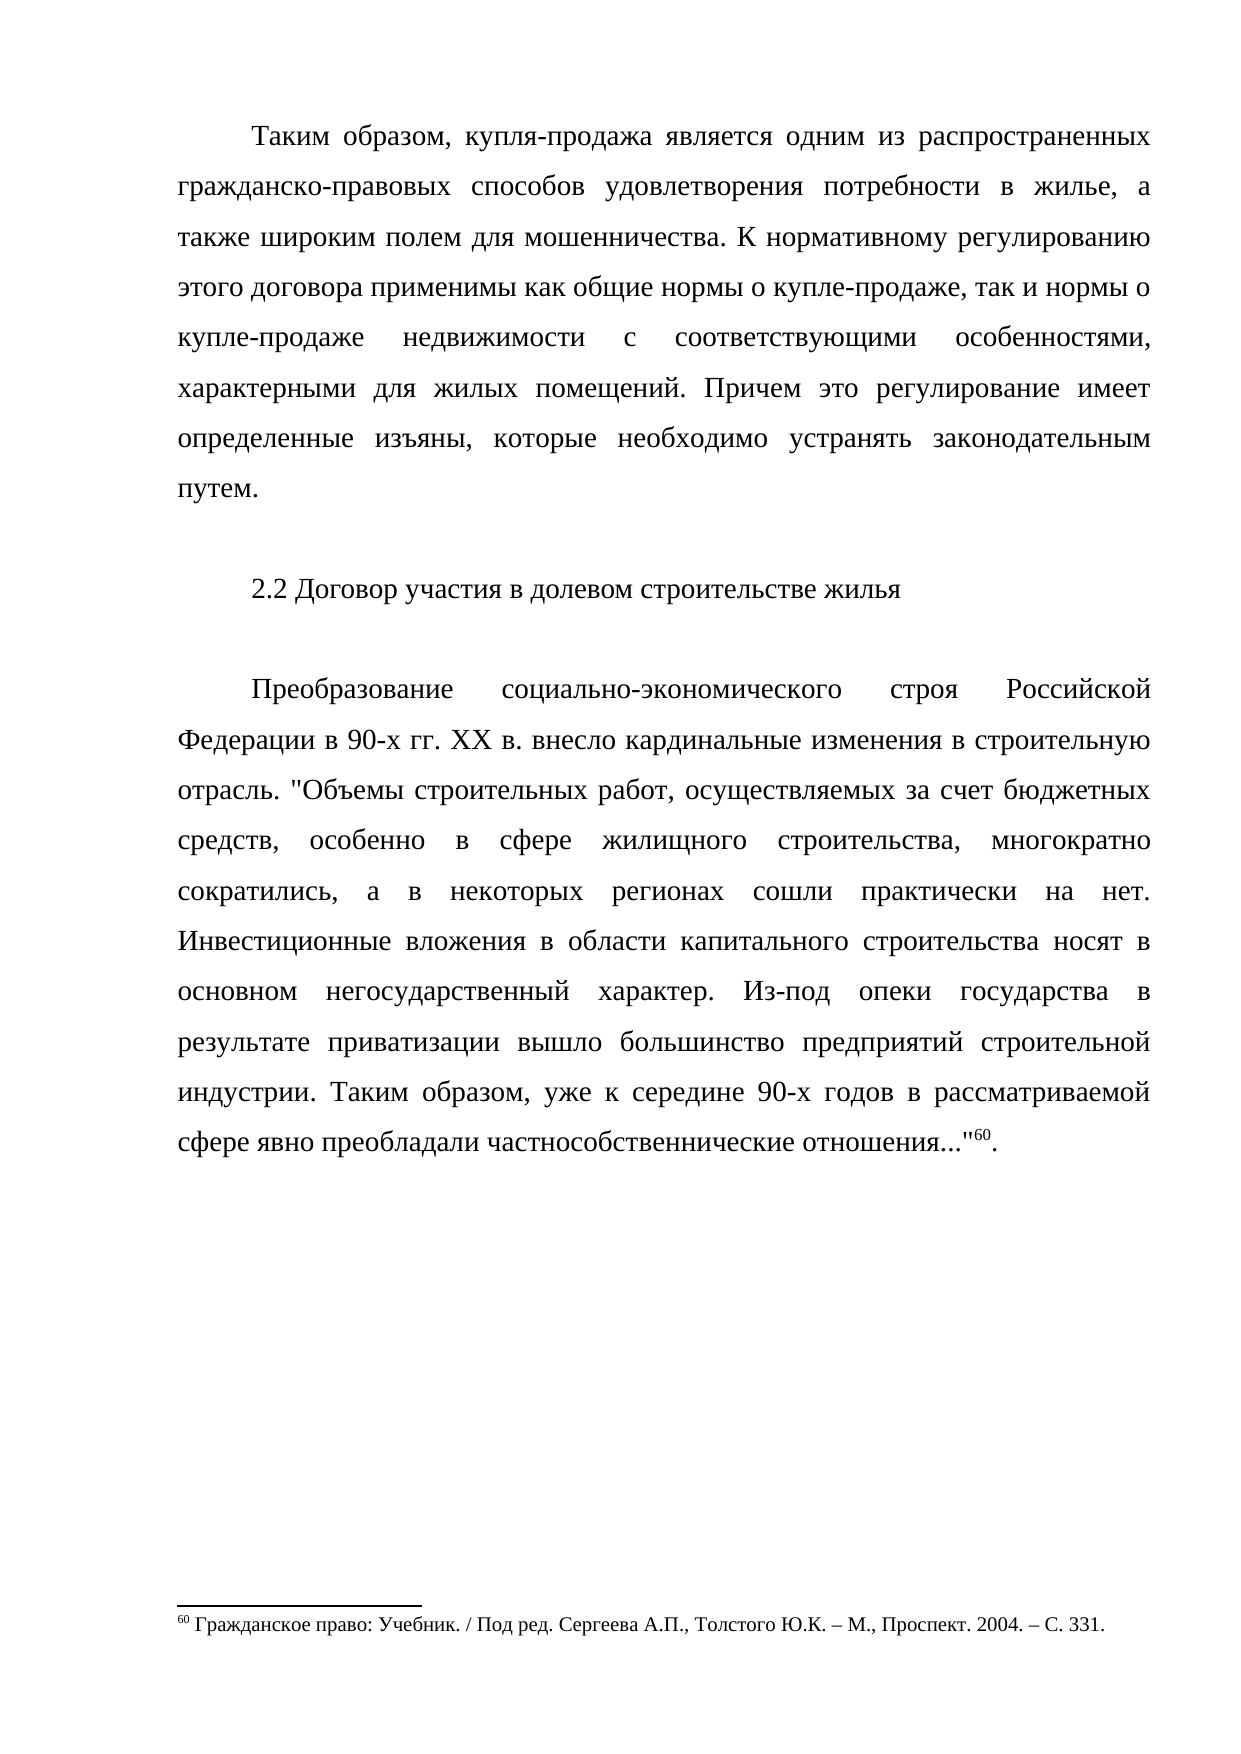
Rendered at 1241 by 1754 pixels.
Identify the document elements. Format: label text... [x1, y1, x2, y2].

text Преобразование социально-экономического строя Российской Федерации в 90-х гг. XX в. внесло кардинальные изменения в строительную отрасль. "Объемы строительных работ, осуществляемых за счет бюджетных средств, особенно в сфере жилищного строительства, многократно сократились, а в некоторых регионах сошли практически на нет. Инвестиционные вложения в области капитального строительства носят в основном негосударственный характер. Из-под опеки государства в результате приватизации вышло большинство предприятий строительной индустрии. Таким образом, уже к середине 90-х годов в рассматриваемой сфере явно преобладали частнособственнические отношения...". [177, 672, 1152, 1158]
text Таким образом, купля-продажа является одним из распространенных гражданско-правовых способов удовлетворения потребности в жилье, а также широким полем для мошенничества. К нормативному регулированию этого договора применимы как общие нормы о купле-продаже, так и нормы о купле-продаже недвижимости с соответствующими особенностями, характерными для жилых помещений. Причем это регулирование имеет определенные изъяны, которые необходимо устранять законодательным путем. [177, 118, 1152, 504]
subtitle 2.2 Договор участия в долевом строительстве жилья [177, 571, 1152, 604]
